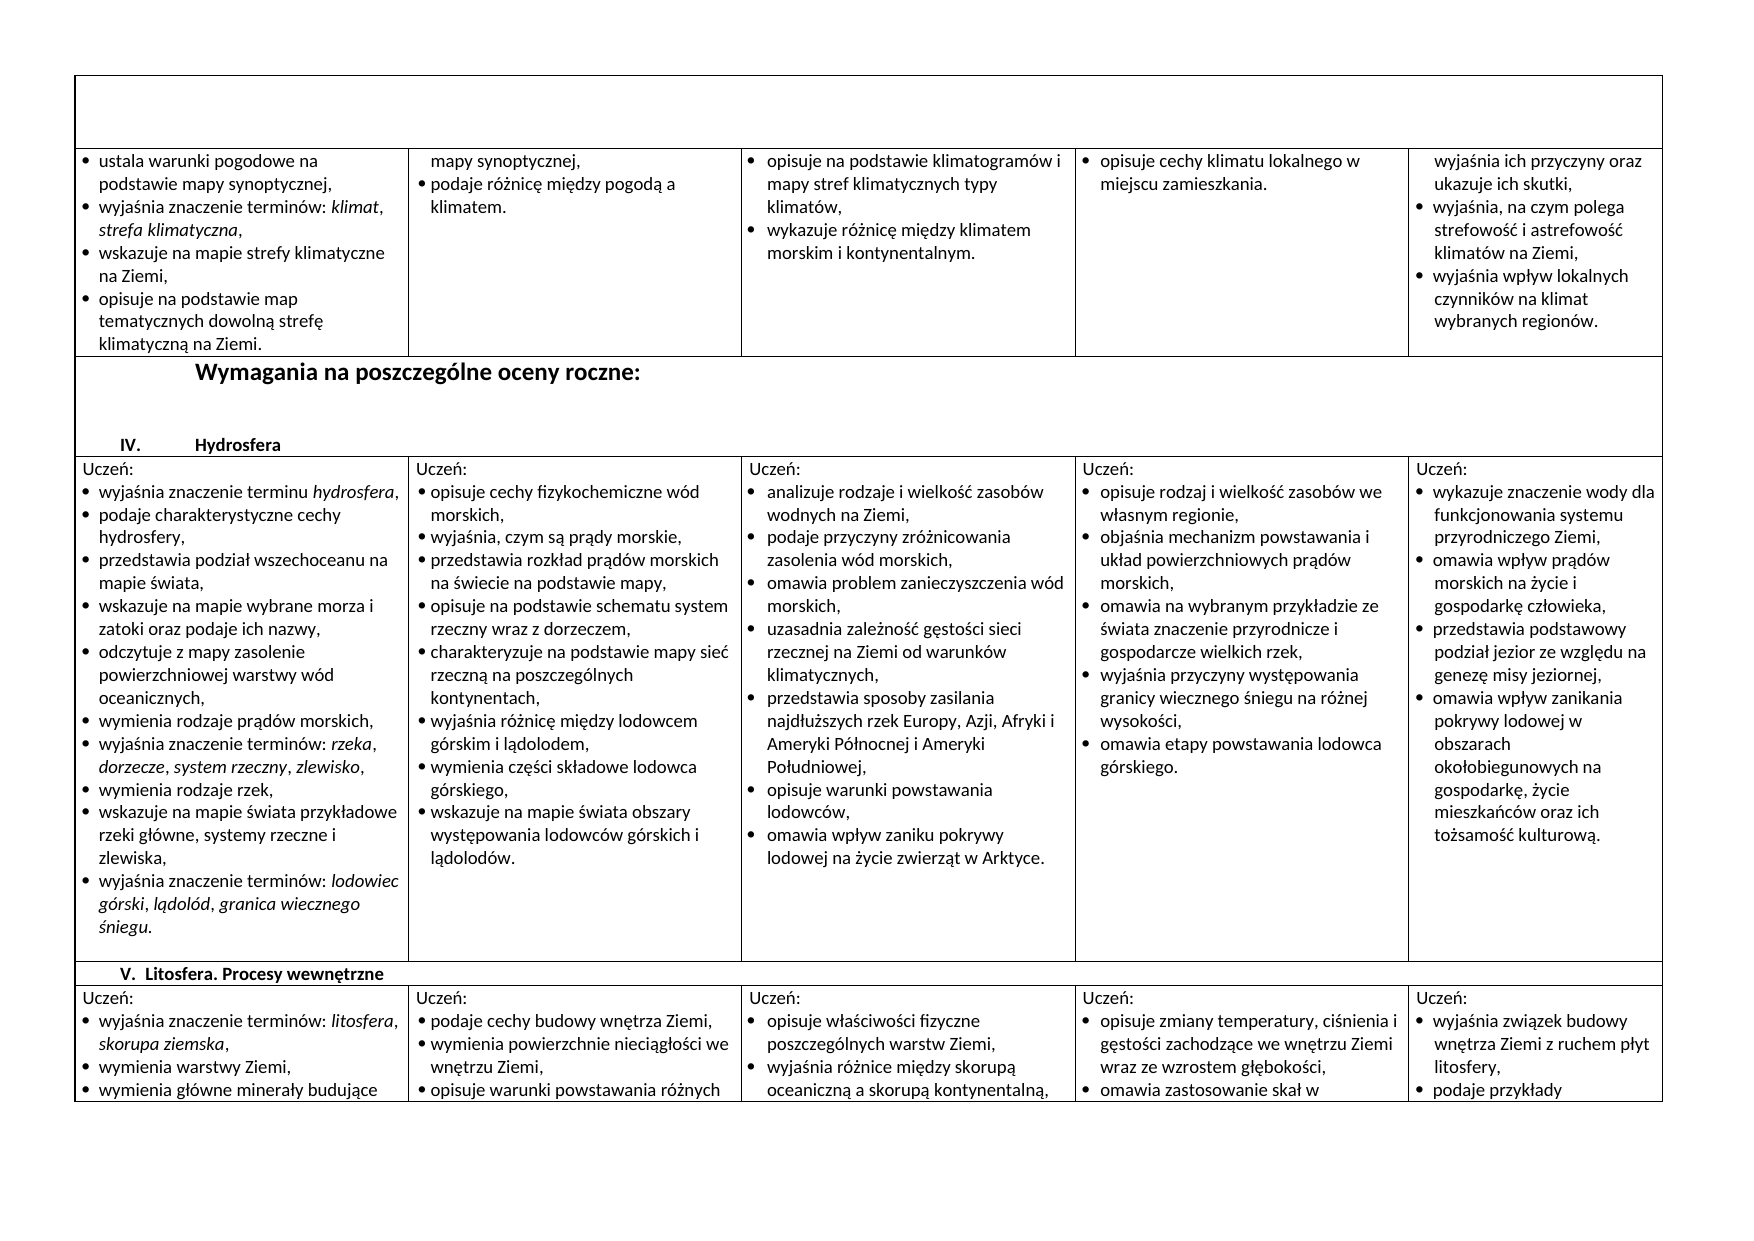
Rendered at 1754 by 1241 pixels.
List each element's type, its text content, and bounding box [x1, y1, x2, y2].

table_cell Uczeń: opisuje cechy fizykochemiczne wód morskich, wyjaśnia, czym są prądy morskie, przedstawia rozkład prądów morskich na świecie na podstawie mapy, opisuje na podstawie schematu system rzeczny wraz z dorzeczem, charakteryzuje na podstawie mapy sieć rzeczną na poszczególnych kontynentach, wyjaśnia różnicę między lodowcem górskim i lądolodem, wymienia części składowe lodowca górskiego, wskazuje na mapie świata obszary występowania lodowców górskich i lądolodów. [409, 457, 741, 961]
table_header [76, 76, 1662, 148]
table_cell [76, 149, 408, 356]
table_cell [76, 986, 408, 1101]
table_cell Uczeń: wykazuje znaczenie wody dla funkcjonowania systemu przyrodniczego Ziemi, omawia wpływ prądów morskich na życie i gospodarkę człowieka, przedstawia podstawowy podział jezior ze względu na genezę misy jeziornej, omawia wpływ zanikania pokrywy lodowej w obszarach okołobiegunowych na gospodarkę, życie mieszkańców oraz ich tożsamość kulturową. [1409, 457, 1662, 961]
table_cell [1076, 149, 1408, 356]
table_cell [1409, 986, 1662, 1101]
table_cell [1076, 986, 1408, 1101]
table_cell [742, 986, 1075, 1101]
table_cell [409, 986, 741, 1101]
table_cell Wymagania na poszczególne oceny roczne: Hydrosfera [76, 357, 1662, 456]
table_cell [742, 149, 1075, 356]
table_cell Litosfera. Procesy wewnętrzne [76, 962, 1662, 985]
table_cell Uczeń: analizuje rodzaje i wielkość zasobów wodnych na Ziemi, podaje przyczyny zróżnicowania zasolenia wód morskich, omawia problem zanieczyszczenia wód morskich, uzasadnia zależność gęstości sieci rzecznej na Ziemi od warunków klimatycznych, przedstawia sposoby zasilania najdłuższych rzek Europy, Azji, Afryki i Ameryki Północnej i Ameryki Południowej, opisuje warunki powstawania lodowców, omawia wpływ zaniku pokrywy lodowej na życie zwierząt w Arktyce. [742, 457, 1075, 961]
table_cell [409, 149, 741, 356]
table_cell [1409, 149, 1662, 356]
table_cell Uczeń: opisuje rodzaj i wielkość zasobów we własnym regionie, objaśnia mechanizm powstawania i układ powierzchniowych prądów morskich, omawia na wybranym przykładzie ze świata znaczenie przyrodnicze i gospodarcze wielkich rzek, wyjaśnia przyczyny występowania granicy wiecznego śniegu na różnej wysokości, omawia etapy powstawania lodowca górskiego. [1076, 457, 1408, 961]
table_cell Uczeń: wyjaśnia znaczenie terminu hydrosfera, podaje charakterystyczne cechy hydrosfery, przedstawia podział wszechoceanu na mapie świata, wskazuje na mapie wybrane morza i zatoki oraz podaje ich nazwy, odczytuje z mapy zasolenie powierzchniowej warstwy wód oceanicznych, wymienia rodzaje prądów morskich, wyjaśnia znaczenie terminów: rzeka, dorzecze, system rzeczny, zlewisko, wymienia rodzaje rzek, wskazuje na mapie świata przykładowe rzeki główne, systemy rzeczne i zlewiska, wyjaśnia znaczenie terminów: lodowiec górski, lądolód, granica wiecznego śniegu. [76, 457, 408, 961]
